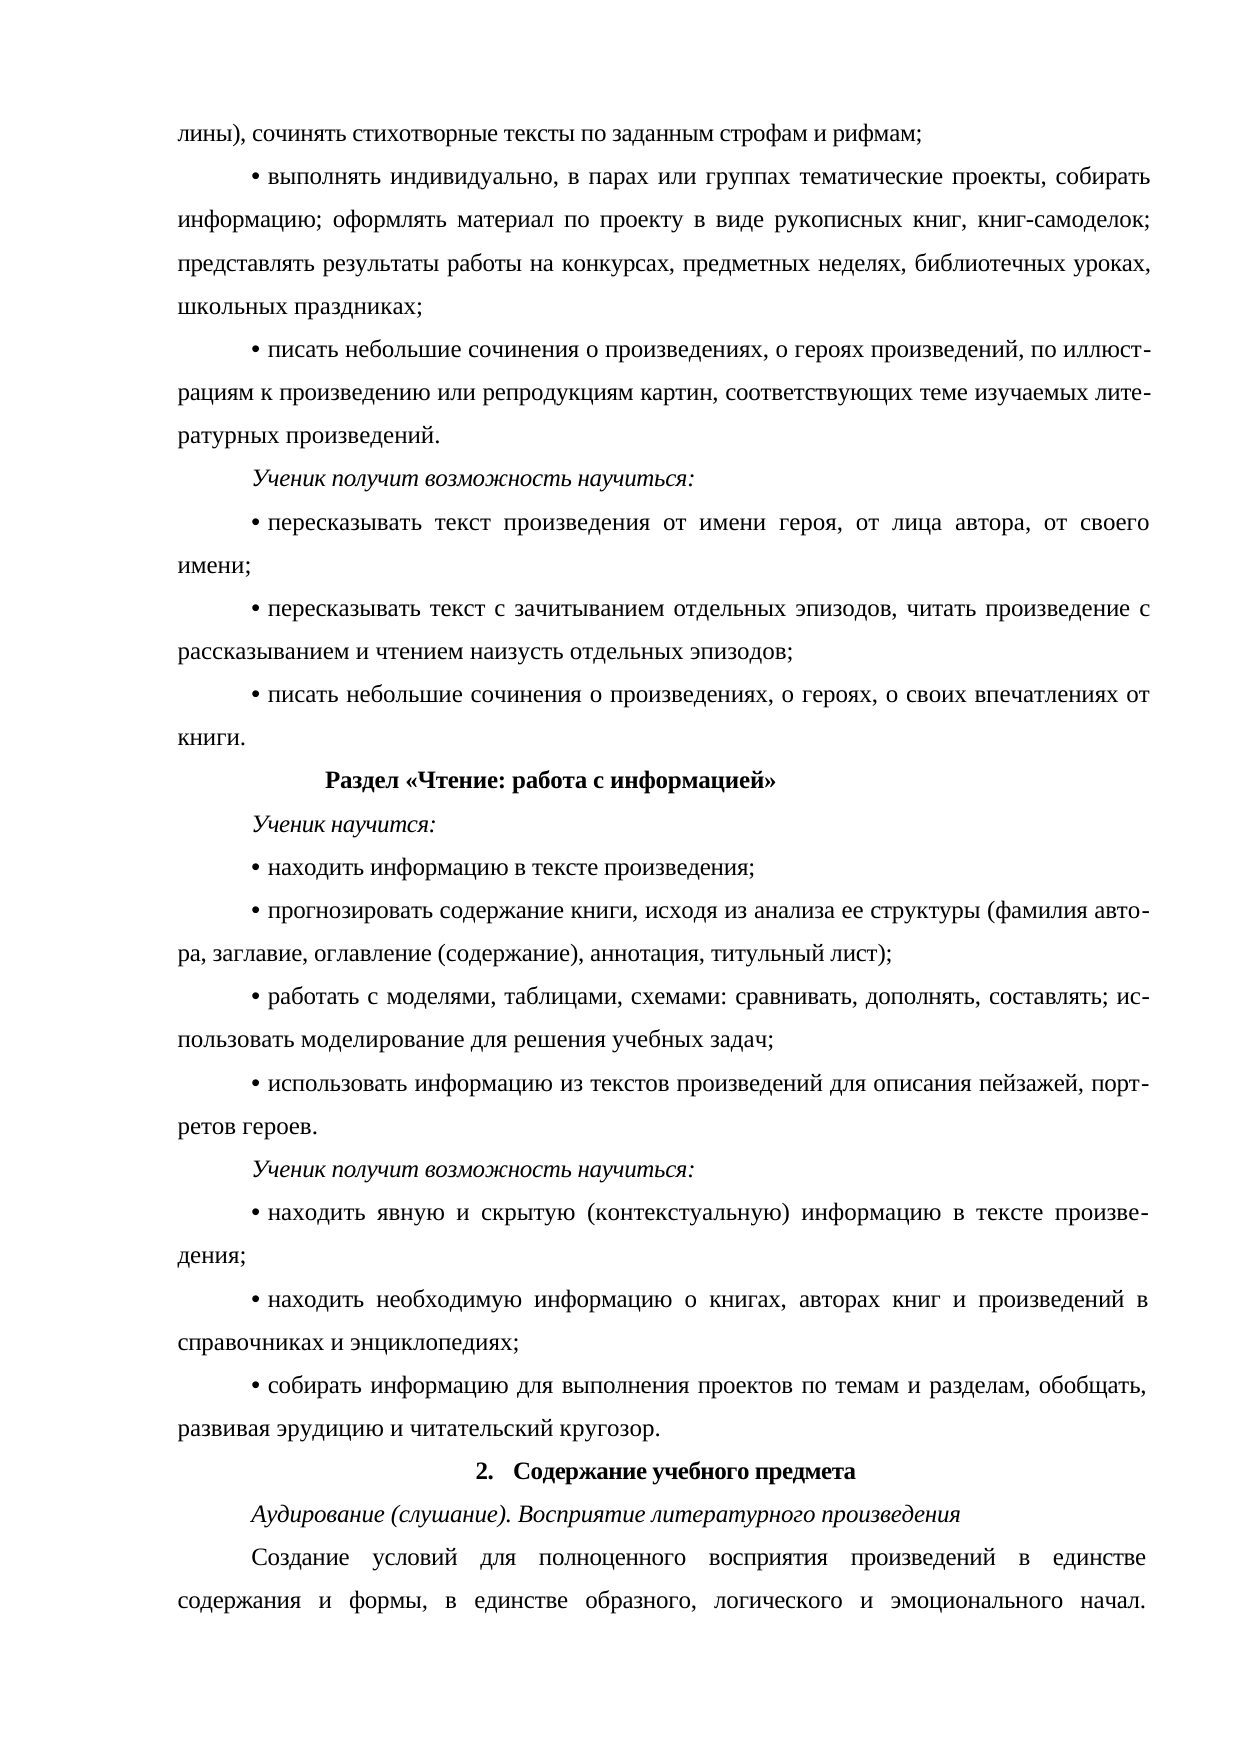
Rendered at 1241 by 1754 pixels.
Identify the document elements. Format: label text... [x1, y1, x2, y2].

list Содержание учебного предмета [192, 1456, 1140, 1485]
list собирать информацию для выполнения проектов по темам и разделам, обобщать, развивая эрудицию и читательский кругозор. [177, 1370, 1147, 1442]
text Ученик получит возможность научиться: [177, 1154, 1152, 1183]
list находить явную и скрытую (контекстуальную) информацию в тексте произведения; [177, 1197, 1149, 1269]
list находить информацию в тексте произведения; [177, 852, 1152, 881]
list работать с моделями, таблицами, схемами: сравнивать, дополнять, составлять; использовать моделирование для решения учебных задач; [177, 981, 1150, 1053]
list находить необходимую информацию о книгах, авторах книг и произведений в справочниках и энциклопедиях; [177, 1283, 1149, 1356]
list пересказывать текст произведения от имени героя, от лица автора, от своего имени; [177, 506, 1150, 578]
list писать небольшие сочинения о произведениях, о героях, о своих впечатлениях от книги. [177, 679, 1151, 751]
list Аудирование (слушание). Восприятие литературного произведения [177, 1499, 1152, 1528]
list пересказывать текст с зачитыванием отдельных эпизодов, читать произведение с рассказыванием и чтением наизусть отдельных эпизодов; [177, 593, 1151, 665]
text Раздел «Чтение: работа с информацией» [177, 766, 1150, 794]
list писать небольшие сочинения о произведениях, о героях произведений, по иллюстрациям к произведению или репродукциям картин, соответствующих теме изучаемых литературных произведений. [177, 334, 1151, 449]
list выполнять индивидуально, в парах или группах тематические проекты, собирать информацию; оформлять материал по проекту в виде рукописных книг, книг-самоделок; представлять результаты работы на конкурсах, предметных неделях, библиотечных уроках, школьных праздниках; [177, 161, 1152, 319]
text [177, 1542, 1147, 1614]
list прогнозировать содержание книги, исходя из анализа ее структуры (фамилия автора, заглавие, оглавление (содержание), аннотация, титульный лист); [177, 895, 1150, 967]
text Ученик получит возможность научиться: [177, 463, 1152, 492]
list использовать информацию из текстов произведений для описания пейзажей, портретов героев. [177, 1068, 1149, 1140]
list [177, 118, 1151, 147]
text Ученик научится: [177, 809, 1152, 837]
